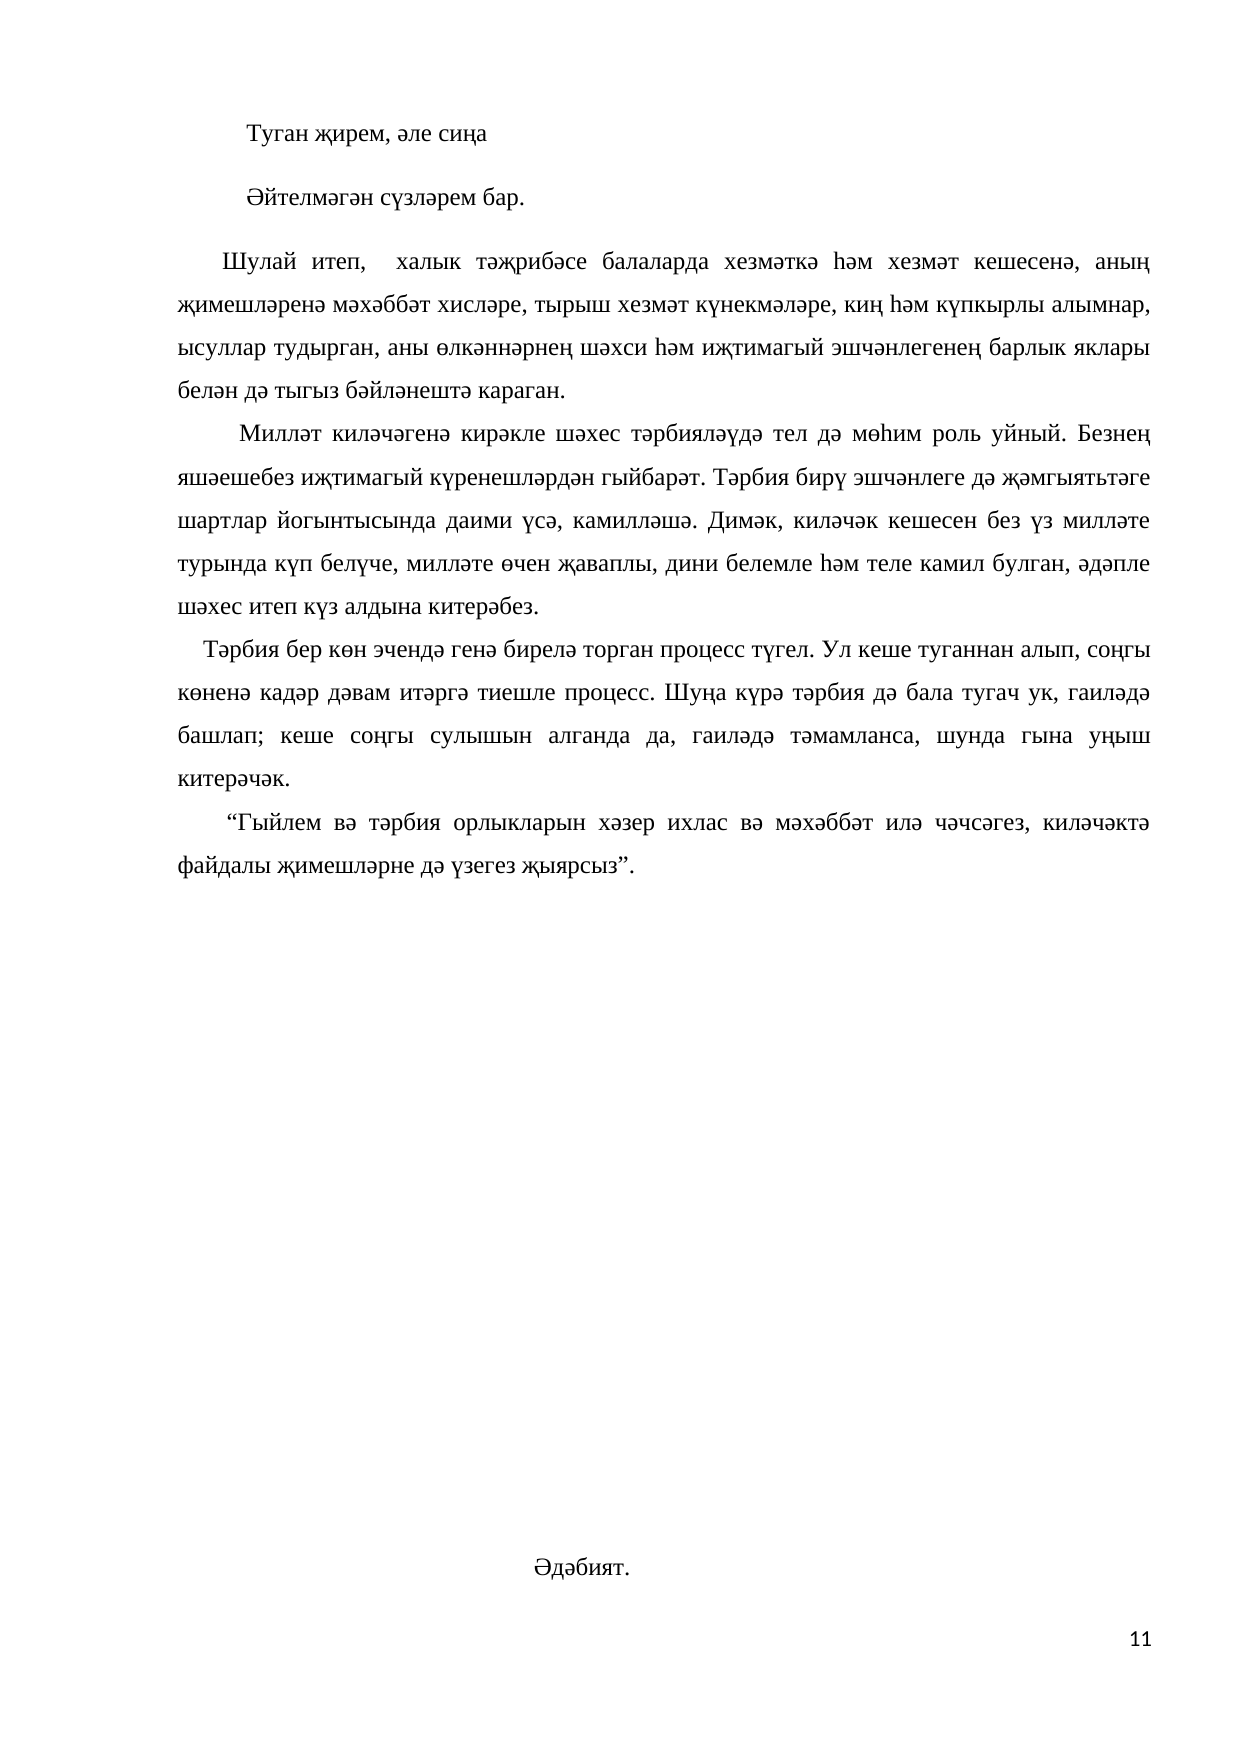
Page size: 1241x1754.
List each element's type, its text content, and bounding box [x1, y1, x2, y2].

text Милләт киләчәгенә кирәкле шәхес тәрбияләүдә тел дә мөһим роль уйный. Безнең яшәешебез иҗтимагый күренешләрдән гыйбарәт. Тәрбия бирү эшчәнлеге дә җәмгыятьтәге шартлар йогынтысында даими үсә, камилләшә. Димәк, киләчәк кешесен без үз милләте турында күп белүче, милләте өчен җаваплы, дини белемле һәм теле камил булган, әдәпле шәхес итеп күз алдына китерәбез. [177, 418, 1152, 620]
text Тәрбия бер көн эчендә генә бирелә торган процесс түгел. Ул кеше туганнан алып, соңгы көненә кадәр дәвам итәргә тиешле процесс. Шуңа күрә тәрбия дә бала тугач ук, гаиләдә башлап; кеше соңгы сулышын алганда да, гаиләдә тәмамланса, шунда гына уңыш китерәчәк. [177, 634, 1152, 792]
text Әйтелмәгән сүзләрем бар. [177, 182, 1152, 211]
text Туган җирем, әле сиңа [177, 118, 1152, 147]
text “Гыйлем вә тәрбия орлыкларын хәзер ихлас вә мәхәббәт илә чәчсәгез, киләчәктә файдалы җимешләрне дә үзегез җыярсыз”. [177, 807, 1152, 878]
text Шулай итеп, халык тәҗрибәсе балаларда хезмәткә һәм хезмәт кешесенә, аның җимешләренә мәхәббәт хисләре, тырыш хезмәт күнекмәләре, киң һәм күпкырлы алымнар, ысуллар тудырган, аны өлкәннәрнең шәхси һәм иҗтимагый эшчәнлегенең барлык яклары белән дә тыгыз бәйләнештә караган. [177, 246, 1152, 404]
text Әдәбият. [177, 1552, 1152, 1581]
